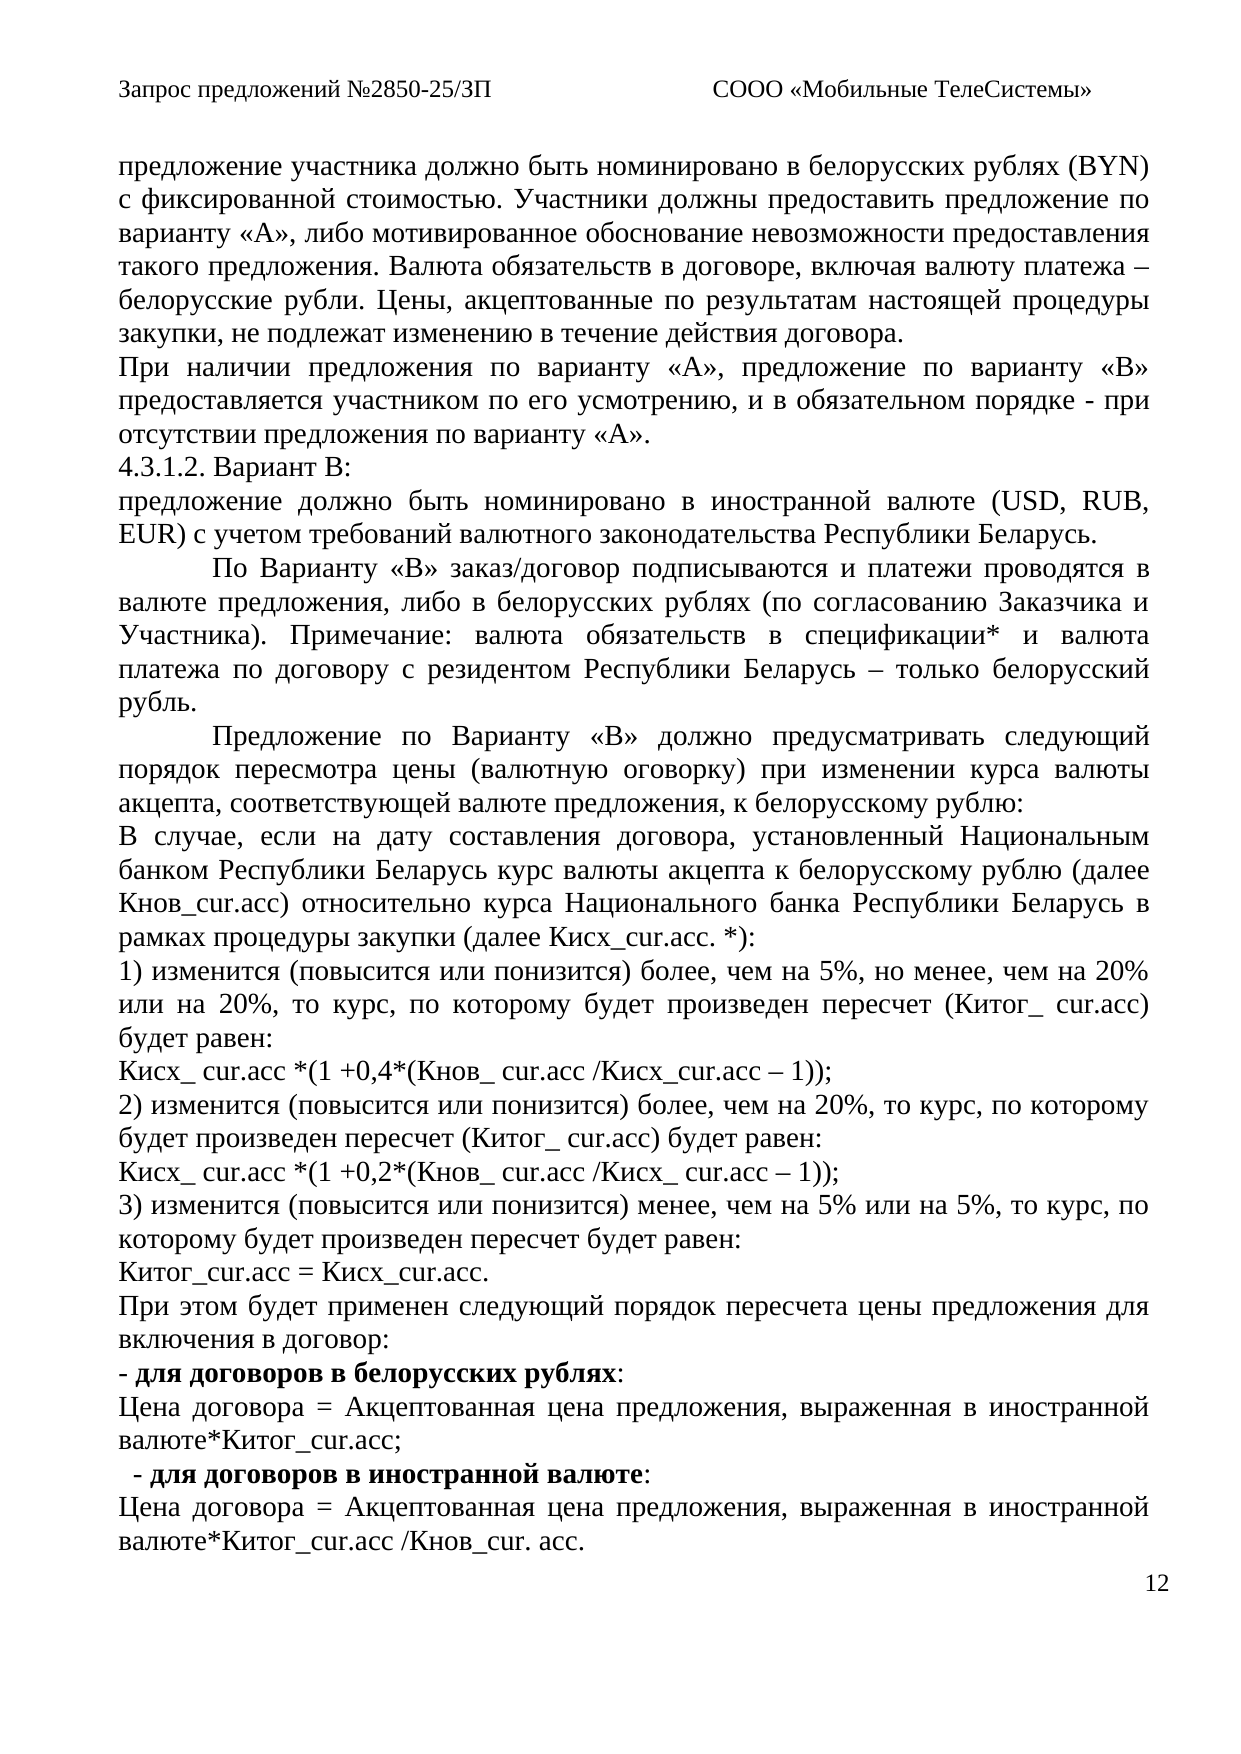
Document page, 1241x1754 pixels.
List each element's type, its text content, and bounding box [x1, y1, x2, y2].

text 1) изменится (повысится или понизится) более, чем на 5%, но менее, чем на 20% или на 20%, то курс, по которому будет произведен пересчет (Китог_ cur.acc) будет равен: [118, 953, 1151, 1053]
text При этом будет применен следующий порядок пересчета цены предложения для включения в договор: [118, 1288, 1151, 1355]
text 2) изменится (повысится или понизится) более, чем на 20%, то курс, по которому будет произведен пересчет (Китог_ cur.acc) будет равен: [118, 1087, 1151, 1154]
text Кисх_ cur.acc *(1 +0,4*(Кнов_ cur.acc /Кисх_cur.acc – 1)); [118, 1053, 1151, 1087]
text Китог_cur.acc = Кисх_cur.acc. [118, 1254, 1151, 1288]
text По Варианту «В» заказ/договор подписываются и платежи проводятся в валюте предложения, либо в белорусских рублях (по согласованию Заказчика и Участника). Примечание: валюта обязательств в спецификации* и валюта платежа по договору с резидентом Республики Беларусь – только белорусский рубль. [118, 550, 1151, 718]
text 4.3.1.2. Вариант В: [118, 449, 1151, 483]
text 3) изменится (повысится или понизится) менее, чем на 5% или на 5%, то курс, по которому будет произведен пересчет будет равен: [118, 1187, 1151, 1254]
text - для договоров в иностранной валюте: [118, 1456, 1151, 1489]
text Цена договора = Акцептованная цена предложения, выраженная в иностранной валюте*Китог_cur.acc /Кнов_cur. acc. [118, 1489, 1151, 1556]
text Цена договора = Акцептованная цена предложения, выраженная в иностранной валюте*Китог_cur.acc; [118, 1389, 1151, 1456]
text В случае, если на дату составления договора, установленный Национальным банком Республики Беларусь курс валюты акцепта к белорусскому рублю (далее Кнов_cur.acc) относительно курса Национального банка Республики Беларусь в рамках процедуры закупки (далее Кисх_cur.acc. *): [118, 818, 1151, 953]
text - для договоров в белорусских рублях: [118, 1355, 1151, 1389]
text Предложение по Варианту «В» должно предусматривать следующий порядок пересмотра цены (валютную оговорку) при изменении курса валюты акцепта, соответствующей валюте предложения, к белорусскому рублю: [118, 718, 1151, 818]
text предложение должно быть номинировано в иностранной валюте (USD, RUB, EUR) с учетом требований валютного законодательства Республики Беларусь. [118, 483, 1151, 550]
text При наличии предложения по варианту «А», предложение по варианту «В» предоставляется участником по его усмотрению, и в обязательном порядке - при отсутствии предложения по варианту «А». [118, 349, 1151, 449]
text предложение участника должно быть номинировано в белорусских рублях (BYN) с фиксированной стоимостью. Участники должны предоставить предложение по варианту «А», либо мотивированное обоснование невозможности предоставления такого предложения. Валюта обязательств в договоре, включая валюту платежа – белорусские рубли. Цены, акцептованные по результатам настоящей процедуры закупки, не подлежат изменению в течение действия договора. [118, 148, 1151, 349]
text Кисх_ cur.acc *(1 +0,2*(Кнов_ cur.acc /Кисх_ cur.acc – 1)); [118, 1154, 1151, 1187]
